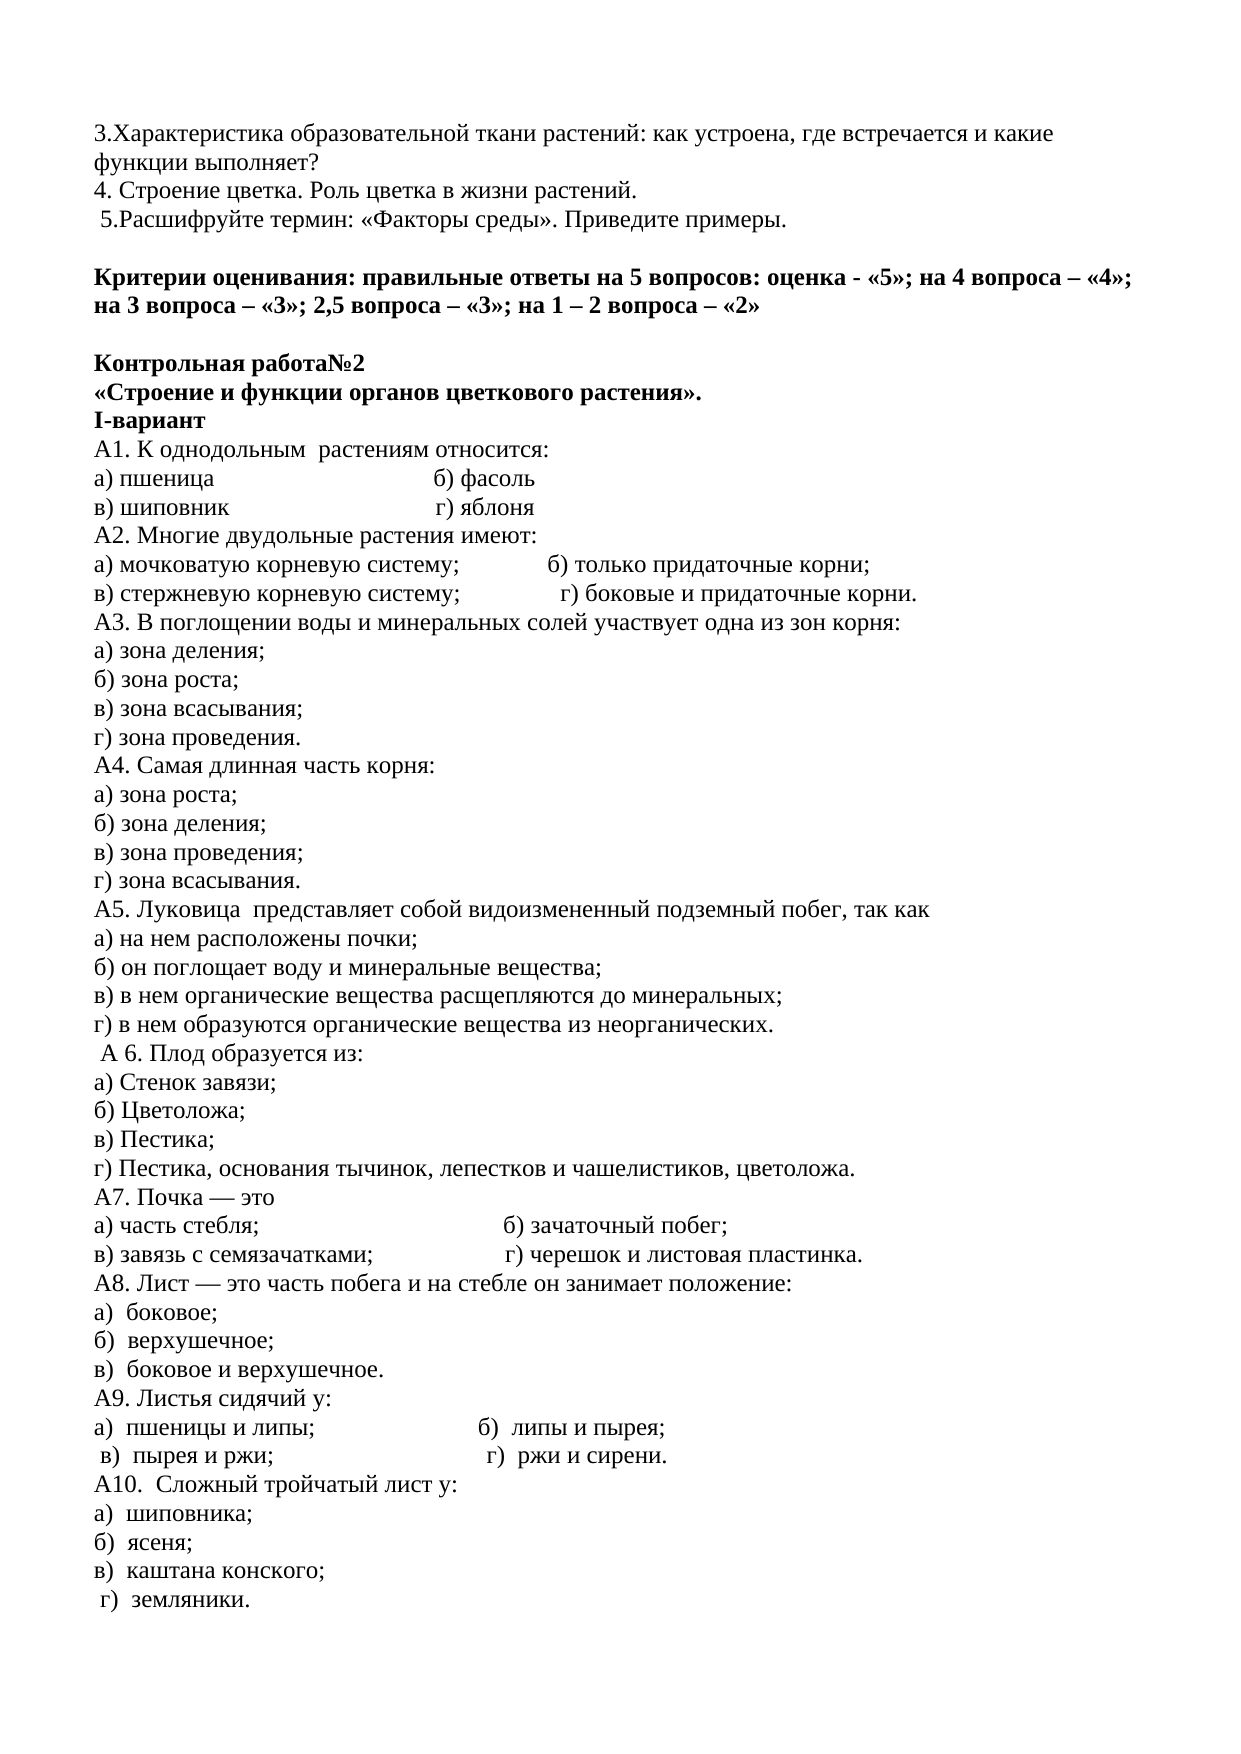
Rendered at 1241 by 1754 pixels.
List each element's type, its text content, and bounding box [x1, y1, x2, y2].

text Контрольная работа№2 [94, 348, 1152, 377]
text А7. Почка — это [94, 1182, 1152, 1211]
text а) зона роста; [94, 779, 1152, 808]
text а) пшеница б) фасоль [94, 463, 1152, 492]
text а) шиповника; [94, 1498, 1152, 1527]
text А2. Многие двудольные растения имеют: [94, 521, 1152, 549]
text б) зона роста; [94, 664, 1152, 693]
text а) боковое; [94, 1297, 1152, 1326]
text а) на нем расположены почки; [94, 923, 1152, 952]
text г) зона проведения. [94, 722, 1152, 751]
text в) зона всасывания; [94, 693, 1152, 722]
text в) пырея и ржи; г) ржи и сирени. [94, 1441, 1152, 1469]
text а) Стенок завязи; [94, 1067, 1152, 1096]
text в) завязь с семязачатками; г) черешок и листовая пластинка. [94, 1239, 1152, 1268]
text А1. К однодольным растениям относится: [94, 434, 1152, 463]
text А5. Луковица представляет собой видоизмененный подземный побег, так как [94, 894, 1152, 923]
text б) верхушечное; [94, 1326, 1152, 1354]
text А4. Самая длинная часть корня: [94, 751, 1152, 779]
text «Строение и функции органов цветкового растения». [94, 377, 1152, 406]
text в) зона проведения; [94, 837, 1152, 866]
text в) шиповник г) яблоня [94, 492, 1152, 521]
text А10. Сложный тройчатый лист у: [94, 1469, 1152, 1498]
text г) Пестика, основания тычинок, лепестков и чашелистиков, цветоложа. [94, 1153, 1152, 1182]
text 4. Строение цветка. Роль цветка в жизни растений. [94, 176, 1152, 204]
text а) мочковатую корневую систему; б) только придаточные корни; [94, 549, 1152, 578]
text в) в нем органические вещества расщепляются до минеральных; [94, 981, 1152, 1009]
text б) ясеня; [94, 1527, 1152, 1556]
text Критерии оценивания: правильные ответы на 5 вопросов: оценка - «5»; на 4 вопроса – «4»; на 3 вопроса – «3»; 2,5 вопроса – «3»; на 1 – 2 вопроса – «2» [94, 262, 1152, 319]
text а) пшеницы и липы; б) липы и пырея; [94, 1412, 1152, 1441]
text г) земляники. [94, 1584, 1152, 1613]
text а) часть стебля; б) зачаточный побег; [94, 1211, 1152, 1239]
text б) Цветоложа; [94, 1096, 1152, 1124]
text в) стержневую корневую систему; г) боковые и придаточные корни. [94, 578, 1152, 607]
text б) он поглощает воду и минеральные вещества; [94, 952, 1152, 981]
text А 6. Плод образуется из: [94, 1038, 1152, 1067]
text в) каштана конского; [94, 1556, 1152, 1584]
text в) Пестика; [94, 1124, 1152, 1153]
text 5.Расшифруйте термин: «Факторы среды». Приведите примеры. [94, 204, 1152, 233]
text I-вариант [94, 406, 1152, 434]
text А9. Листья сидячий у: [94, 1383, 1152, 1412]
text А3. В поглощении воды и минеральных солей участвует одна из зон корня: [94, 607, 1152, 636]
text б) зона деления; [94, 808, 1152, 837]
text в) боковое и верхушечное. [94, 1354, 1152, 1383]
text г) в нем образуются органические вещества из неорганических. [94, 1009, 1152, 1038]
text А8. Лист — это часть побега и на стебле он занимает положение: [94, 1268, 1152, 1297]
text 3.Характеристика образовательной ткани растений: как устроена, где встречается и какие функции выполняет? [94, 118, 1152, 176]
text а) зона деления; [94, 636, 1152, 664]
text г) зона всасывания. [94, 866, 1152, 894]
